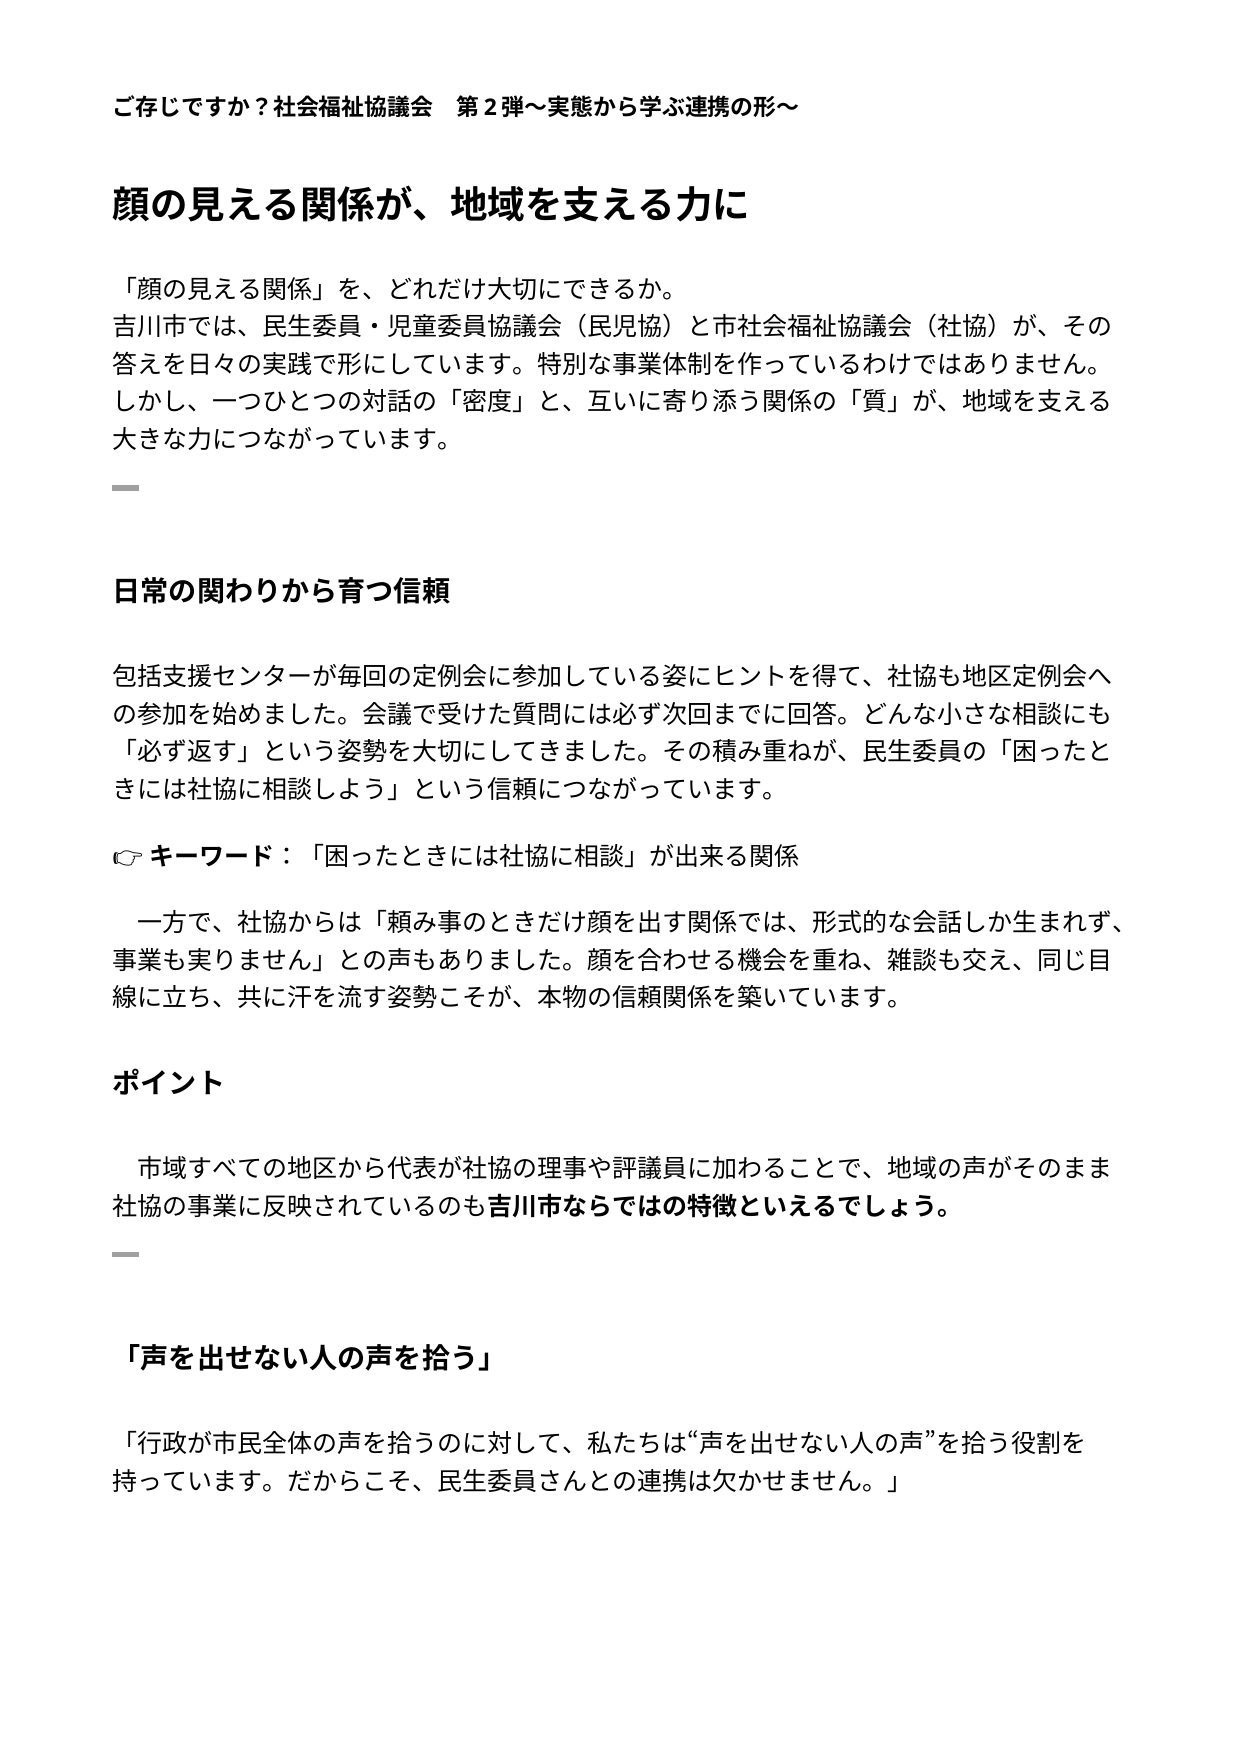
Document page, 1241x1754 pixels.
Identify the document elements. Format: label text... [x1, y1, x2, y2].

text ポイント [112, 1044, 1128, 1119]
text 「声を出せない人の声を拾う」 [112, 1319, 1128, 1394]
text 市域すべての地区から代表が社協の理事や評議員に加わることで、地域の声がそのまま社協の事業に反映されているのも吉川市ならではの特徴といえるでしょう。 [112, 1148, 1128, 1223]
text 「行政が市民全体の声を拾うのに対して、私たちは“声を出せない人の声”を拾う役割を持っています。だからこそ、民生委員さんとの連携は欠かせません。」 [112, 1423, 1128, 1498]
text 顔の見える関係が、地域を支える力に [112, 164, 1128, 239]
text 包括支援センターが毎回の定例会に参加している姿にヒントを得て、社協も地区定例会への参加を始めました。会議で受けた質問には必ず次回までに回答。どんな小さな相談にも「必ず返す」という姿勢を大切にしてきました。その積み重ねが、民生委員の「困ったときには社協に相談しよう」という信頼につながっています。 [112, 656, 1128, 806]
text 「顔の見える関係」を、どれだけ大切にできるか。 吉川市では、民生委員・児童委員協議会（民児協）と市社会福祉協議会（社協）が、その答えを日々の実践で形にしています。特別な事業体制を作っているわけではありません。しかし、一つひとつの対話の「密度」と、互いに寄り添う関係の「質」が、地域を支える大きな力につながっています。 [112, 269, 1128, 456]
text 日常の関わりから育つ信頼 [112, 552, 1128, 627]
text 一方で、社協からは「頼み事のときだけ顔を出す関係では、形式的な会話しか生まれず、事業も実りません」との声もありました。顔を合わせる機会を重ね、雑談も交え、同じ目線に立ち、共に汗を流す姿勢こそが、本物の信頼関係を築いています。 [112, 902, 1128, 1014]
text 👉 キーワード：「困ったときには社協に相談」が出来る関係 [112, 835, 1128, 873]
